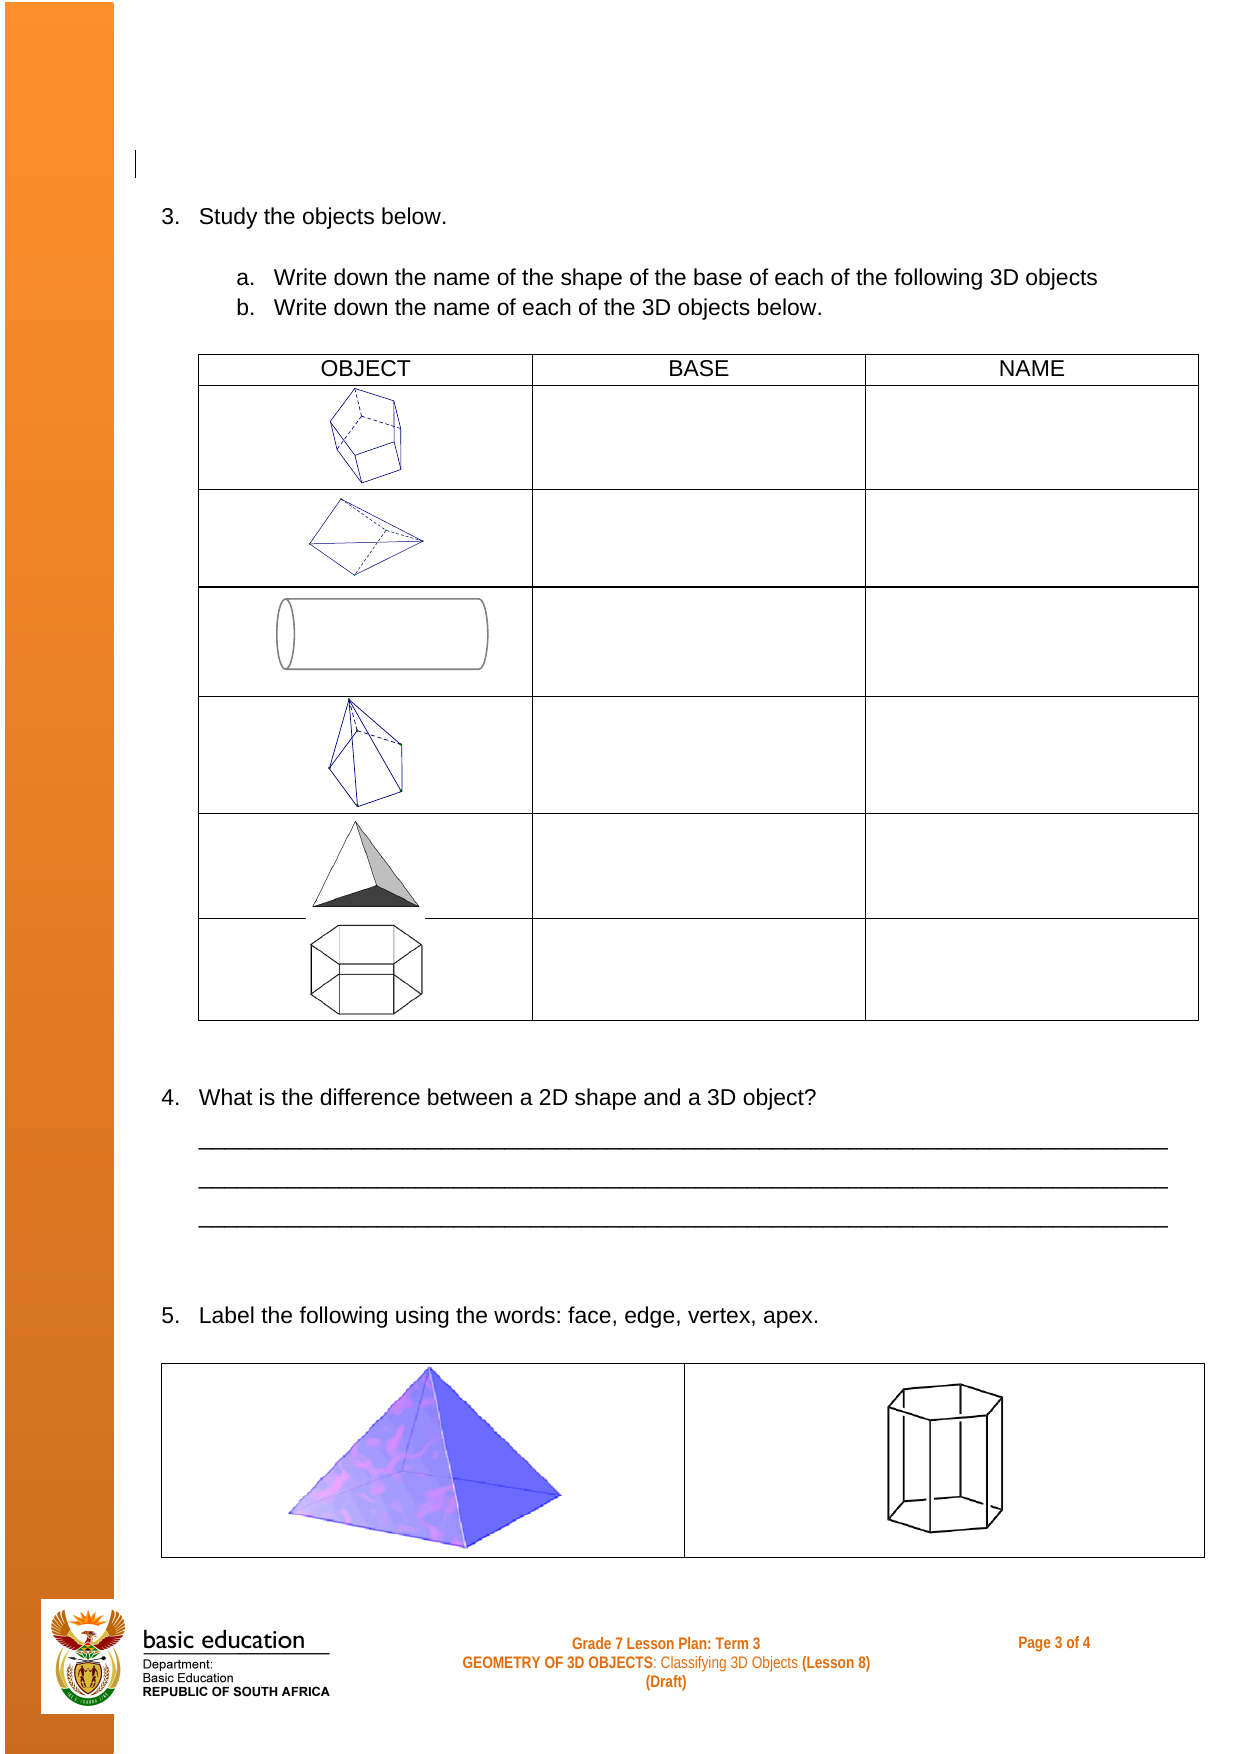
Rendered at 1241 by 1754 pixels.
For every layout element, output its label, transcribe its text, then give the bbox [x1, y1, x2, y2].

picture [305, 918, 426, 1016]
picture [880, 1381, 1009, 1536]
picture [299, 814, 432, 914]
picture [41, 1599, 339, 1714]
picture [281, 1363, 565, 1553]
